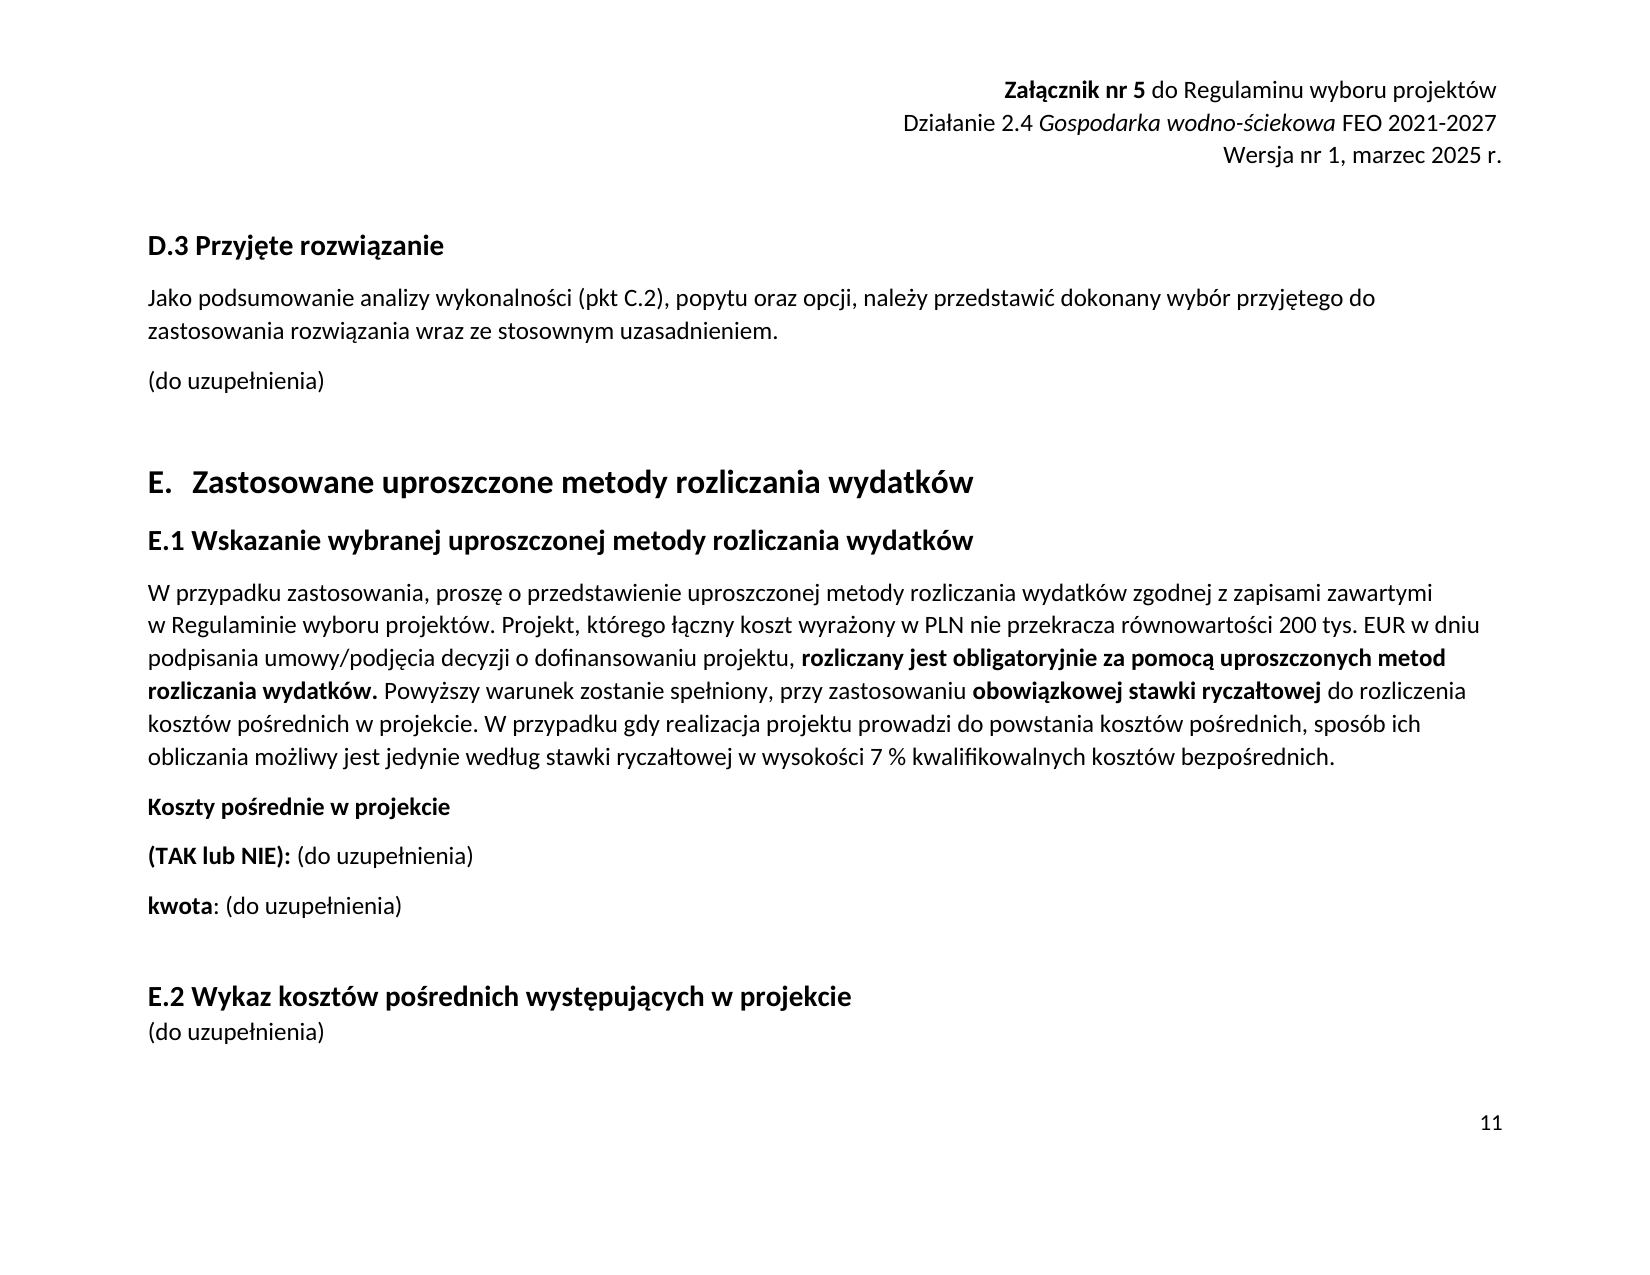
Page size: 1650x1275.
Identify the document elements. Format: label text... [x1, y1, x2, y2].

text E.2 Wykaz kosztów pośrednich występujących w projekcie [148, 978, 1502, 1014]
text E.1 Wskazanie wybranej uproszczonej metody rozliczania wydatków [148, 522, 1502, 557]
text (do uzupełnienia) [148, 1016, 1502, 1047]
list Zastosowane uproszczone metody rozliczania wydatków [148, 461, 1502, 502]
text (TAK lub NIE): (do uzupełnienia) [148, 840, 1502, 871]
text kwota: (do uzupełnienia) [148, 890, 1502, 921]
text Jako podsumowanie analizy wykonalności (pkt C.2), popytu oraz opcji, należy przedstawić dokonany wybór przyjętego do zastosowania rozwiązania wraz ze stosownym uzasadnieniem. [148, 282, 1502, 346]
text (do uzupełnienia) [148, 365, 1502, 395]
text D.3 Przyjęte rozwiązanie [148, 227, 1502, 263]
text W przypadku zastosowania, proszę o przedstawienie uproszczonej metody rozliczania wydatków zgodnej z zapisami zawartymi w Regulaminie wyboru projektów. Projekt, którego łączny koszt wyrażony w PLN nie przekracza równowartości 200 tys. EUR w dniu podpisania umowy/podjęcia decyzji o dofinansowaniu projektu, rozliczany jest obligatoryjnie za pomocą uproszczonych metod rozliczania wydatków. Powyższy warunek zostanie spełniony, przy zastosowaniu obowiązkowej stawki ryczałtowej do rozliczenia kosztów pośrednich w projekcie. W przypadku gdy realizacja projektu prowadzi do powstania kosztów pośrednich, sposób ich obliczania możliwy jest jedynie według stawki ryczałtowej w wysokości 7 % kwalifikowalnych kosztów bezpośrednich. [148, 577, 1502, 772]
text Koszty pośrednie w projekcie [148, 791, 1502, 821]
